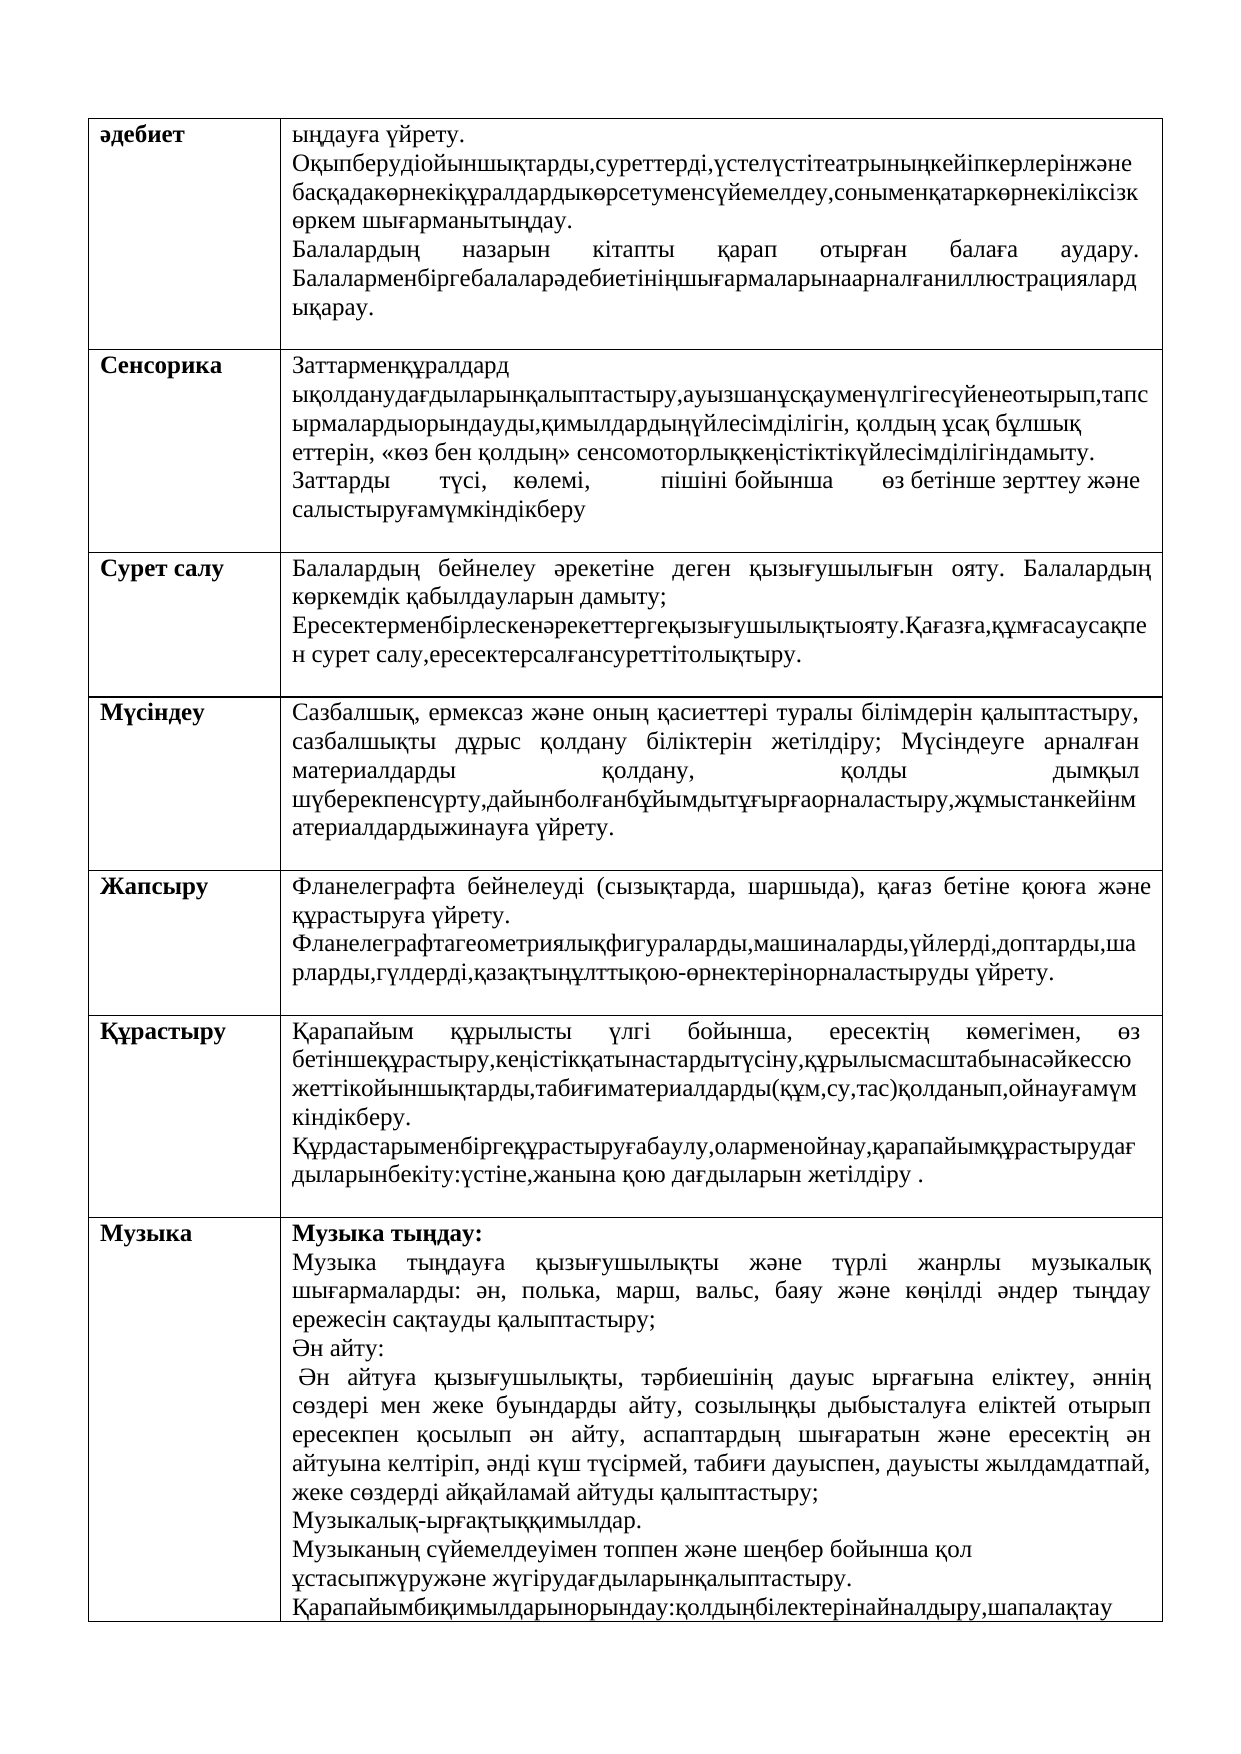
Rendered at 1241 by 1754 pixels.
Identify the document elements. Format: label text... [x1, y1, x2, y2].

table_cell Балалардың бейнелеу әрекетіне деген қызығушылығын ояту. Балалардың көркемдік қабылдауларын дамыту; Ересектерменбірлескенәрекеттергеқызығушылықтыояту.Қағазға,құмғасаусақпен сурет салу,ересектерсалғансуреттітолықтыру. [281, 553, 1162, 696]
table_cell Сенсорика [89, 350, 280, 552]
table_cell Фланелеграфта бейнелеуді (сызықтарда, шаршыда), қағаз бетіне қоюға және құрастыруға үйрету. Фланелеграфтагеометриялықфигураларды,машиналарды,үйлерді,доптарды,шарларды,гүлдерді,қазақтыңұлттықою-өрнектерінорналастыруды үйрету. [281, 871, 1162, 1015]
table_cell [281, 1218, 1162, 1621]
table_cell Музыка [89, 1218, 280, 1621]
table_cell Сазбалшық, ермексаз және оның қасиеттері туралы білімдерін қалыптастыру, сазбалшықты дұрыс қолдану біліктерін жетілдіру; Мүсіндеуге арналған материалдарды қолдану, қолды дымқыл шүберекпенсүрту,дайынболғанбұйымдытұғырғаорналастыру,жұмыстанкейінматериалдардыжинауға үйрету. [281, 698, 1162, 870]
table_cell Көркем әдебиет [89, 119, 280, 349]
table_cell Қарапайым құрылысты үлгі бойынша, ересектің көмегімен, өз бетіншеқұрастыру,кеңістікқатынастардытүсіну,құрылысмасштабынасәйкессюжеттікойыншықтарды,табиғиматериалдарды(құм,су,тас)қолданып,ойнауғамүмкіндікберу. Құрдастарыменбіргеқұрастыруғабаулу,оларменойнау,қарапайымқұрастырудағдыларынбекіту:үстіне,жанына қою дағдыларын жетілдіру . [281, 1016, 1162, 1217]
table_cell Мүсіндеу [89, 698, 280, 870]
table_cell Құрастыру [89, 1016, 280, 1217]
table_cell Заттарменқұралдардықолданудағдыларынқалыптастыру,ауызшанұсқауменүлгігесүйенеотырып,тапсырмалардыорындауды,қимылдардыңүйлесімділігін, қолдың ұсақ бұлшық еттерін, «көз бен қолдың» сенсомоторлықкеңістіктікүйлесімділігіндамыту. Заттарды түсі, көлемі, пішіні бойынша өз бетінше зерттеу және салыстыруғамүмкіндікберу [281, 350, 1162, 552]
table_cell Жапсыру [89, 871, 280, 1015]
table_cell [281, 119, 1162, 349]
table_cell Сурет салу [89, 553, 280, 696]
